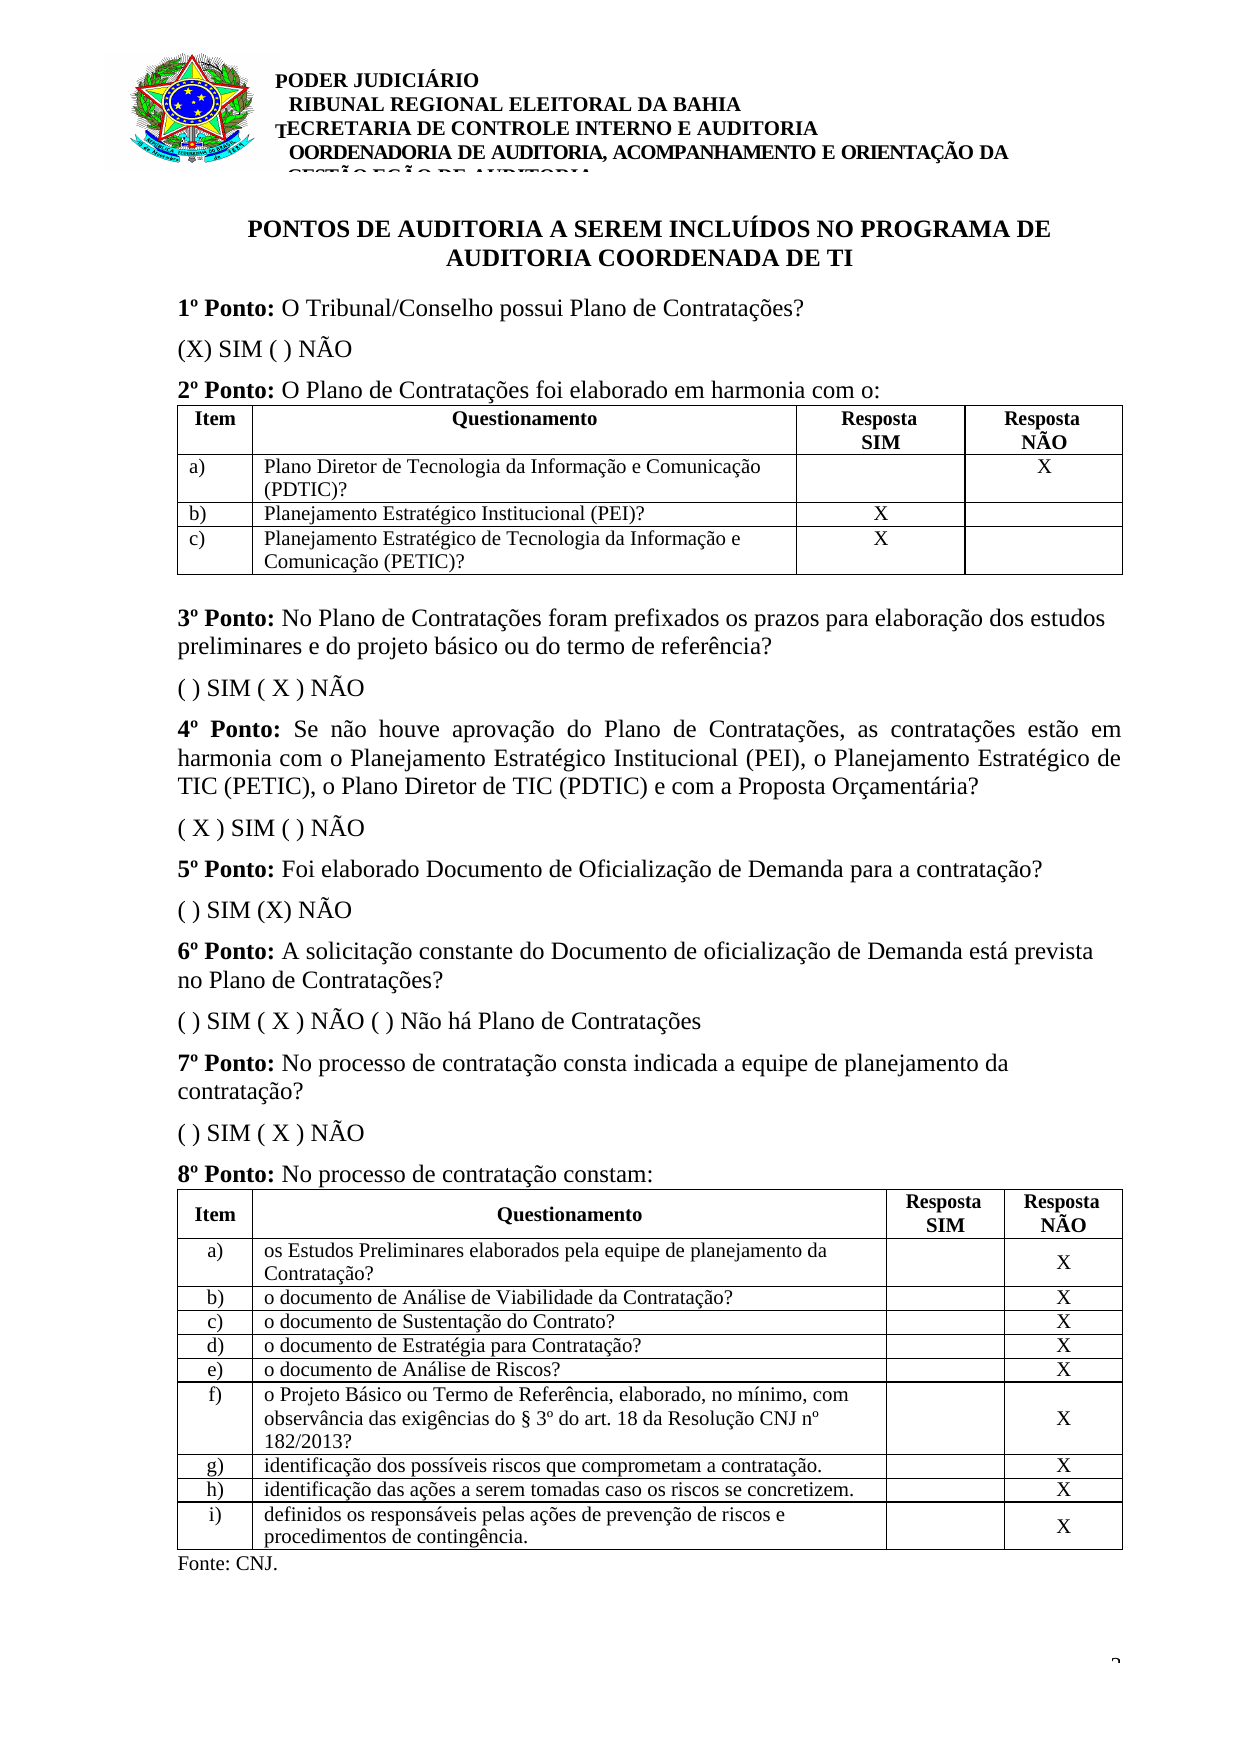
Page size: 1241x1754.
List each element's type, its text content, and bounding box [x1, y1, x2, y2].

table_cell o documento de Sustentação do Contrato? [253, 1311, 886, 1333]
table_header Resposta NÃO [966, 406, 1122, 454]
table_cell d) [178, 1335, 252, 1357]
table_header Resposta SIM [797, 406, 964, 454]
table_header Resposta SIM [887, 1190, 1004, 1238]
table_cell o documento de Estratégia para Contratação? [253, 1335, 886, 1357]
table_cell X [966, 455, 1122, 502]
table_cell g) [178, 1455, 252, 1477]
table_cell X [1005, 1479, 1122, 1501]
text 7º Ponto: No processo de contratação consta indicada a equipe de planejamento da contratação? [177, 1048, 1053, 1105]
table_cell [887, 1359, 1004, 1381]
table_cell X [1005, 1311, 1122, 1333]
table_cell X [1005, 1503, 1122, 1549]
table_cell i) [178, 1503, 252, 1549]
table_header Resposta NÃO [1005, 1190, 1122, 1238]
table_cell c) [178, 1311, 252, 1333]
table_cell X [1005, 1239, 1122, 1286]
table_cell o documento de Análise de Riscos? [253, 1359, 886, 1381]
text Fonte: CNJ. [177, 1550, 1134, 1574]
table_cell a) [178, 455, 252, 502]
text 4º Ponto: Se não houve aprovação do Plano de Contratações, as contratações estão em harmonia com o Planejamento Estratégico Institucional (PEI), o Planejamento Estratégico de TIC (PETIC), o Plano Diretor de TIC (PDTIC) e com a Proposta Orçamentária? [177, 714, 1122, 800]
text 1º Ponto: O Tribunal/Conselho possui Plano de Contratações? [177, 293, 1134, 322]
table_cell o Projeto Básico ou Termo de Referência, elaborado, no mínimo, com observância das exigências do § 3º do art. 18 da Resolução CNJ nº 182/2013? [253, 1383, 886, 1453]
text 3º Ponto: No Plano de Contratações foram prefixados os prazos para elaboração dos estudos preliminares e do projeto básico ou do termo de referência? [177, 603, 1134, 660]
picture [104, 51, 279, 172]
table_cell X [1005, 1455, 1122, 1477]
table_cell [887, 1479, 1004, 1501]
table_cell Planejamento Estratégico Institucional (PEI)? [253, 503, 796, 526]
table_cell [887, 1311, 1004, 1333]
table_cell c) [178, 527, 252, 574]
table_cell [966, 527, 1122, 574]
table_cell f) [178, 1383, 252, 1453]
table_cell [887, 1287, 1004, 1309]
text 2º Ponto: O Plano de Contratações foi elaborado em harmonia com o: [177, 376, 1134, 404]
table_cell X [1005, 1359, 1122, 1381]
table_header Questionamento [253, 406, 796, 454]
text 5º Ponto: Foi elaborado Documento de Oficialização de Demanda para a contratação? ( ) SIM (X) NÃO [177, 854, 1049, 924]
text ( X ) SIM ( ) NÃO [177, 813, 1134, 842]
table_cell b) [178, 1287, 252, 1309]
table_cell [797, 455, 964, 502]
table_cell X [797, 503, 964, 526]
table_header Questionamento [253, 1190, 886, 1238]
table_cell [966, 503, 1122, 526]
table_cell [887, 1239, 1004, 1286]
table_cell o documento de Análise de Viabilidade da Contratação? [253, 1287, 886, 1309]
table_cell [887, 1383, 1004, 1453]
table_cell b) [178, 503, 252, 526]
table_cell Planejamento Estratégico de Tecnologia da Informação e Comunicação (PETIC)? [253, 527, 796, 574]
table_header Item [178, 406, 252, 454]
table_header Item [178, 1190, 252, 1238]
table_cell [887, 1503, 1004, 1549]
table_cell [887, 1455, 1004, 1477]
text (X) SIM ( ) NÃO [177, 334, 1134, 363]
table_cell identificação das ações a serem tomadas caso os riscos se concretizem. [253, 1479, 886, 1501]
table_cell e) [178, 1359, 252, 1381]
table_cell X [1005, 1335, 1122, 1357]
table_cell a) [178, 1239, 252, 1286]
subtitle PONTOS DE AUDITORIA A SEREM INCLUÍDOS NO PROGRAMA DE AUDITORIA COORDENADA DE TI [247, 214, 1053, 272]
text ( ) SIM ( X ) NÃO ( ) Não há Plano de Contratações [177, 1006, 1134, 1035]
text 6º Ponto: A solicitação constante do Documento de oficialização de Demanda está prevista no Plano de Contratações? [177, 936, 1118, 994]
table_cell Plano Diretor de Tecnologia da Informação e Comunicação (PDTIC)? [253, 455, 796, 502]
table_cell identificação dos possíveis riscos que comprometam a contratação. [253, 1455, 886, 1477]
table_cell os Estudos Preliminares elaborados pela equipe de planejamento da Contratação? [253, 1239, 886, 1286]
table_cell X [797, 527, 964, 574]
table_cell X [1005, 1383, 1122, 1453]
table_cell definidos os responsáveis pelas ações de prevenção de riscos e procedimentos de contingência. [253, 1503, 886, 1549]
table_cell X [1005, 1287, 1122, 1309]
text ( ) SIM ( X ) NÃO [177, 673, 1134, 701]
table_cell [887, 1335, 1004, 1357]
table_cell h) [178, 1479, 252, 1501]
text ( ) SIM ( X ) NÃO [177, 1118, 1134, 1146]
text 8º Ponto: No processo de contratação constam: [177, 1159, 1134, 1188]
